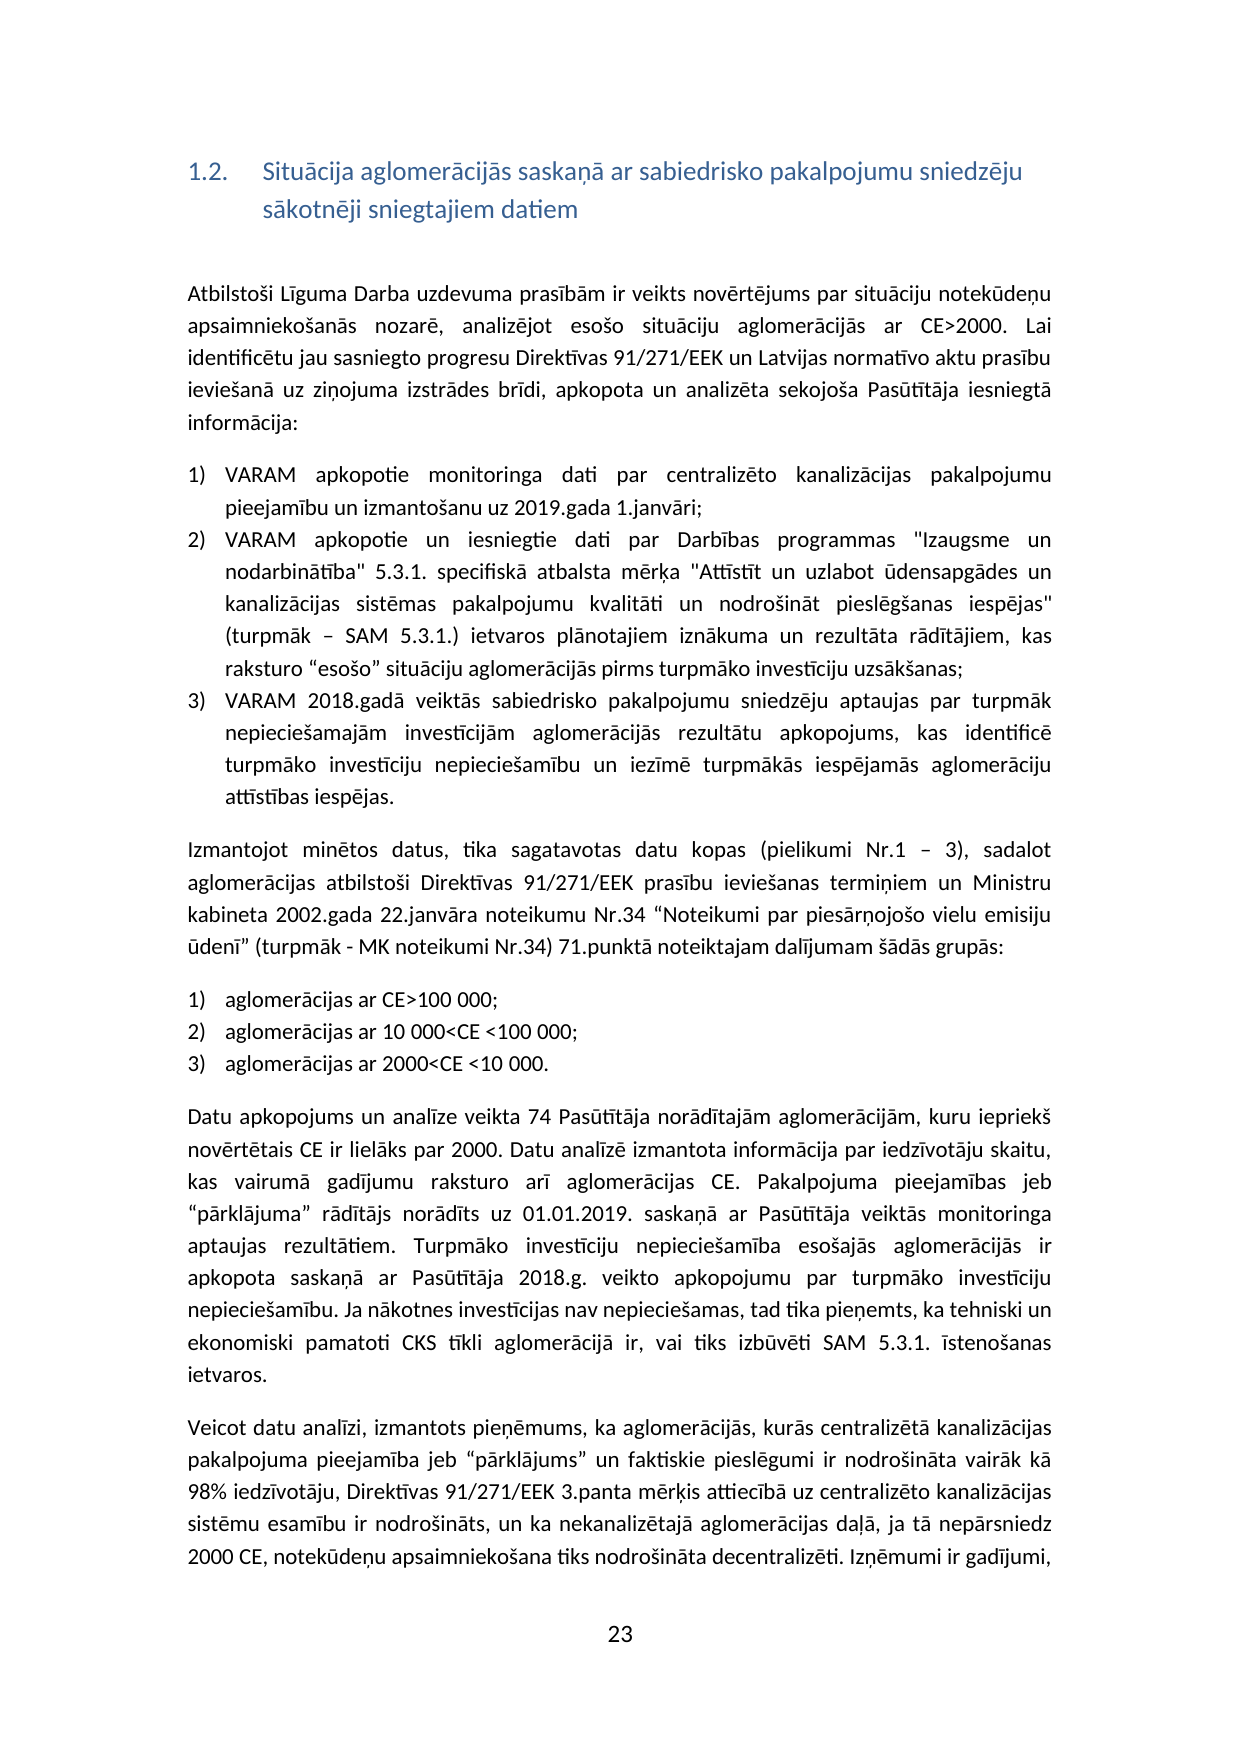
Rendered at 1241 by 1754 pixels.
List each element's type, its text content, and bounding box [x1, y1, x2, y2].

list aglomerācijas ar CE>100 000; [187, 985, 1053, 1013]
list VARAM apkopotie un iesniegtie dati par Darbības programmas "Izaugsme un nodarbinātība" 5.3.1. specifiskā atbalsta mērķa "Attīstīt un uzlabot ūdensapgādes un kanalizācijas sistēmas pakalpojumu kvalitāti un nodrošināt pieslēgšanas iespējas" (turpmāk – SAM 5.3.1.) ietvaros plānotajiem iznākuma un rezultāta rādītājiem, kas raksturo “esošo” situāciju aglomerācijās pirms turpmāko investīciju uzsākšanas; [187, 525, 1053, 682]
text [187, 1413, 1053, 1570]
subtitle Situācija aglomerācijās saskaņā ar sabiedrisko pakalpojumu sniedzēju sākotnēji sniegtajiem datiem [187, 154, 1053, 225]
text Izmantojot minētos datus, tika sagatavotas datu kopas (pielikumi Nr.1 – 3), sadalot aglomerācijas atbilstoši Direktīvas 91/271/EEK prasību ieviešanas termiņiem un Ministru kabineta 2002.gada 22.janvāra noteikumu Nr.34 “Noteikumi par piesārņojošo vielu emisiju ūdenī” (turpmāk - MK noteikumi Nr.34) 71.punktā noteiktajam dalījumam šādās grupās: [187, 836, 1053, 960]
text Atbilstoši Līguma Darba uzdevuma prasībām ir veikts novērtējums par situāciju notekūdeņu apsaimniekošanās nozarē, analizējot esošo situāciju aglomerācijās ar CE>2000. Lai identificētu jau sasniegto progresu Direktīvas 91/271/EEK un Latvijas normatīvo aktu prasību ieviešanā uz ziņojuma izstrādes brīdi, apkopota un analizēta sekojoša Pasūtītāja iesniegtā informācija: [187, 279, 1053, 436]
list VARAM 2018.gadā veiktās sabiedrisko pakalpojumu sniedzēju aptaujas par turpmāk nepieciešamajām investīcijām aglomerācijās rezultātu apkopojums, kas identificē turpmāko investīciju nepieciešamību un iezīmē turpmākās iespējamās aglomerāciju attīstības iespējas. [187, 686, 1053, 811]
list VARAM apkopotie monitoringa dati par centralizēto kanalizācijas pakalpojumu pieejamību un izmantošanu uz 2019.gada 1.janvāri; [187, 461, 1053, 521]
text Datu apkopojums un analīze veikta 74 Pasūtītāja norādītajām aglomerācijām, kuru iepriekš novērtētais CE ir lielāks par 2000. Datu analīzē izmantota informācija par iedzīvotāju skaitu, kas vairumā gadījumu raksturo arī aglomerācijas CE. Pakalpojuma pieejamības jeb “pārklājuma” rādītājs norādīts uz 01.01.2019. saskaņā ar Pasūtītāja veiktās monitoringa aptaujas rezultātiem. Turpmāko investīciju nepieciešamība esošajās aglomerācijās ir apkopota saskaņā ar Pasūtītāja 2018.g. veikto apkopojumu par turpmāko investīciju nepieciešamību. Ja nākotnes investīcijas nav nepieciešamas, tad tika pieņemts, ka tehniski un ekonomiski pamatoti CKS tīkli aglomerācijā ir, vai tiks izbūvēti SAM 5.3.1. īstenošanas ietvaros. [187, 1102, 1053, 1388]
list aglomerācijas ar 2000<CE <10 000. [187, 1049, 1053, 1077]
list aglomerācijas ar 10 000<CE <100 000; [187, 1017, 1053, 1045]
